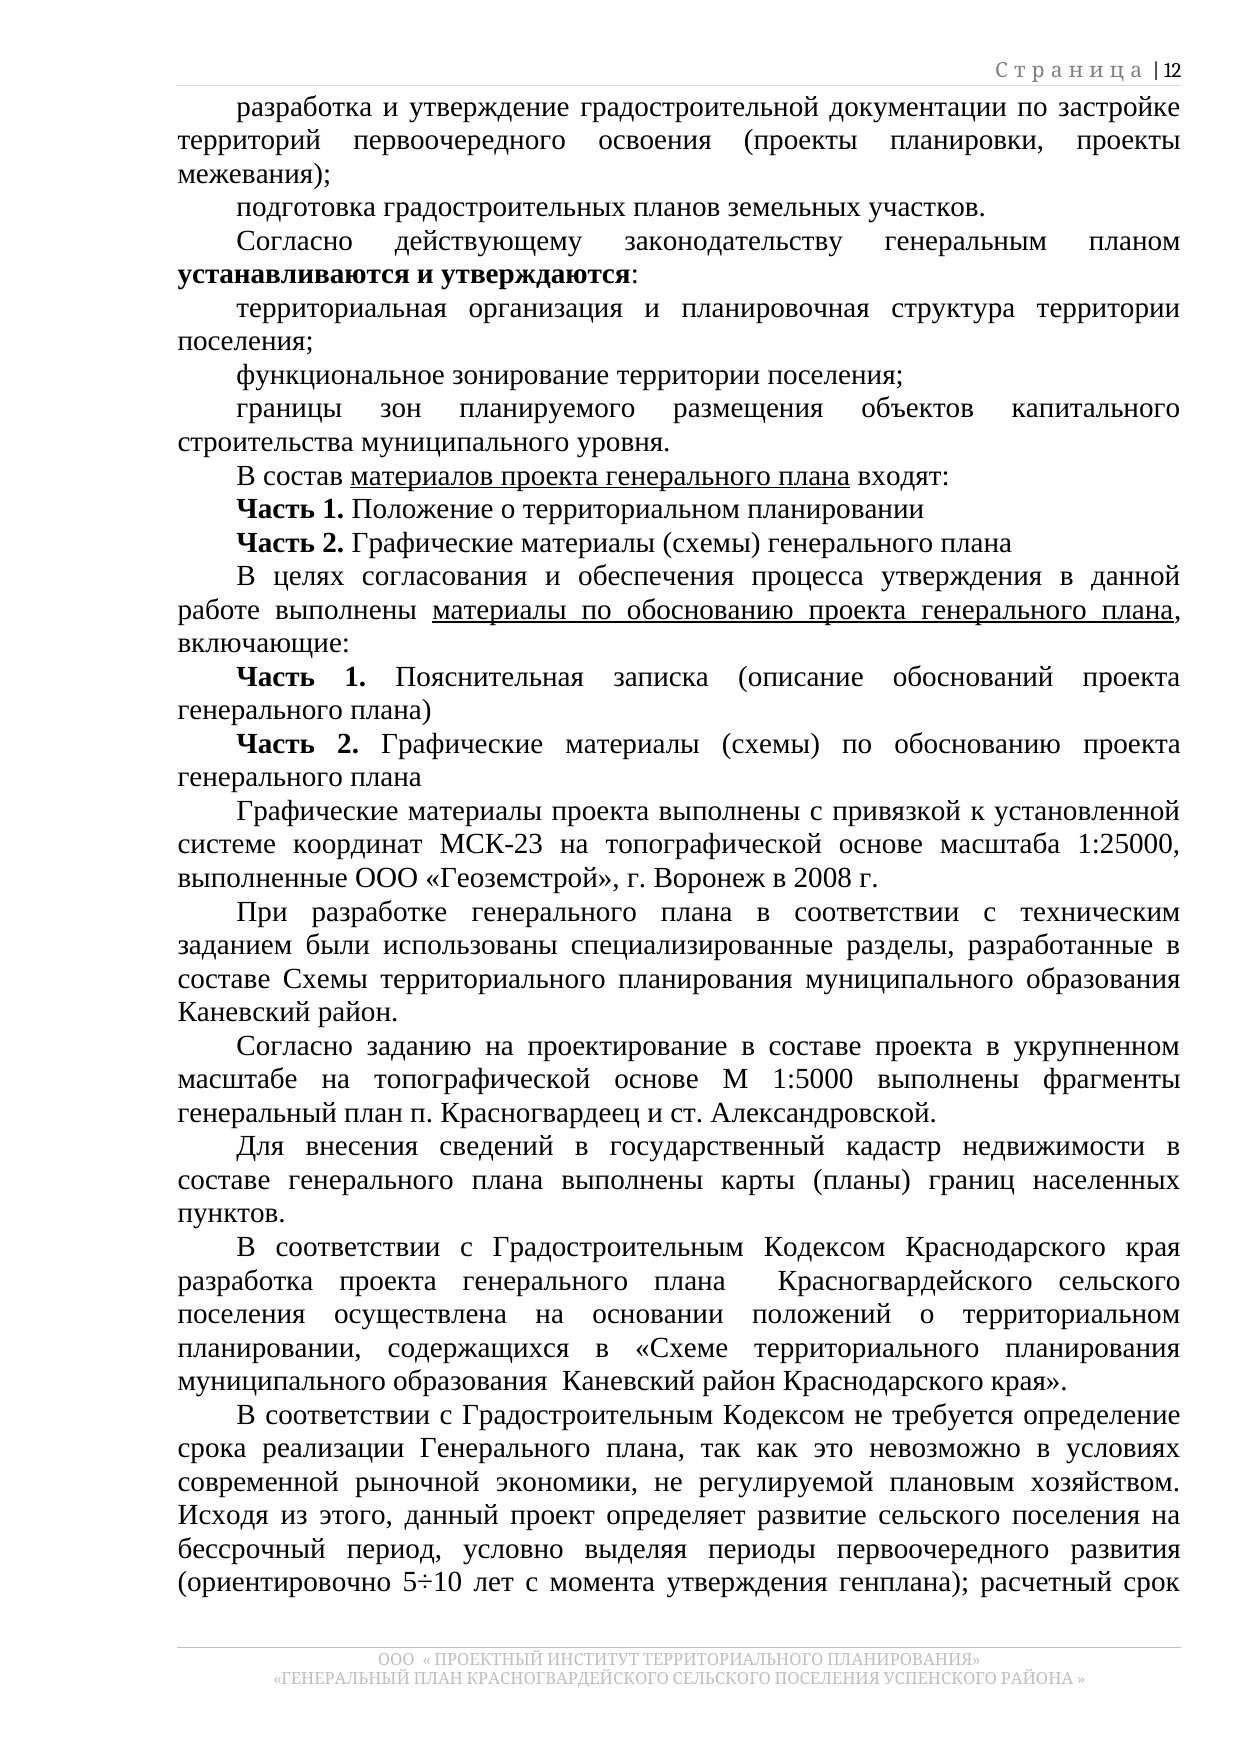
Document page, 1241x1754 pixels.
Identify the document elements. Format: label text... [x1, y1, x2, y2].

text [177, 1397, 1181, 1598]
text функциональное зонирование территории поселения; [177, 357, 1181, 391]
text При разработке генерального плана в соответствии с техническим заданием были использованы специализированные разделы, разработанные в составе Схемы территориального планирования муниципального образования Каневский район. [177, 894, 1181, 1028]
text В состав материалов проекта генерального плана входят: [177, 458, 1181, 491]
text территориальная организация и планировочная структура территории поселения; [177, 290, 1181, 357]
text Для внесения сведений в государственный кадастр недвижимости в составе генерального плана выполнены карты (планы) границ населенных пунктов. [177, 1128, 1181, 1229]
text Графические материалы проекта выполнены с привязкой к установленной системе координат МСК-23 на топографической основе масштаба 1:25000, выполненные ООО «Геоземстрой», г. Воронеж в 2008 г. [177, 793, 1181, 894]
text В целях согласования и обеспечения процесса утверждения в данной работе выполнены материалы по обоснованию проекта генерального плана, включающие: [177, 558, 1181, 659]
text разработка и утверждение градостроительной документации по застройке территорий первоочередного освоения (проекты планировки, проекты межевания); [177, 89, 1181, 189]
text Часть 1. Положение о территориальном планировании [177, 491, 1181, 525]
text Часть 2. Графические материалы (схемы) по обоснованию проекта генерального плана [177, 726, 1181, 793]
text В соответствии с Градостроительным Кодексом Краснодарского края разработка проекта генерального плана Красногвардейского сельского поселения осуществлена на основании положений о территориальном планировании, содержащихся в «Схеме территориального планирования муниципального образования Каневский район Краснодарского края». [177, 1229, 1181, 1397]
text Согласно заданию на проектирование в составе проекта в укрупненном масштабе на топографической основе М 1:5000 выполнены фрагменты генеральный план п. Красногвардеец и ст. Александровской. [177, 1028, 1181, 1128]
text Согласно действующему законодательству генеральным планом устанавливаются и утверждаются: [177, 223, 1181, 290]
text подготовка градостроительных планов земельных участков. [177, 189, 1181, 223]
text Часть 1. Пояснительная записка (описание обоснований проекта генерального плана) [177, 659, 1181, 726]
text Часть 2. Графические материалы (схемы) генерального плана [177, 525, 1181, 558]
text границы зон планируемого размещения объектов капитального строительства муниципального уровня. [177, 391, 1181, 458]
